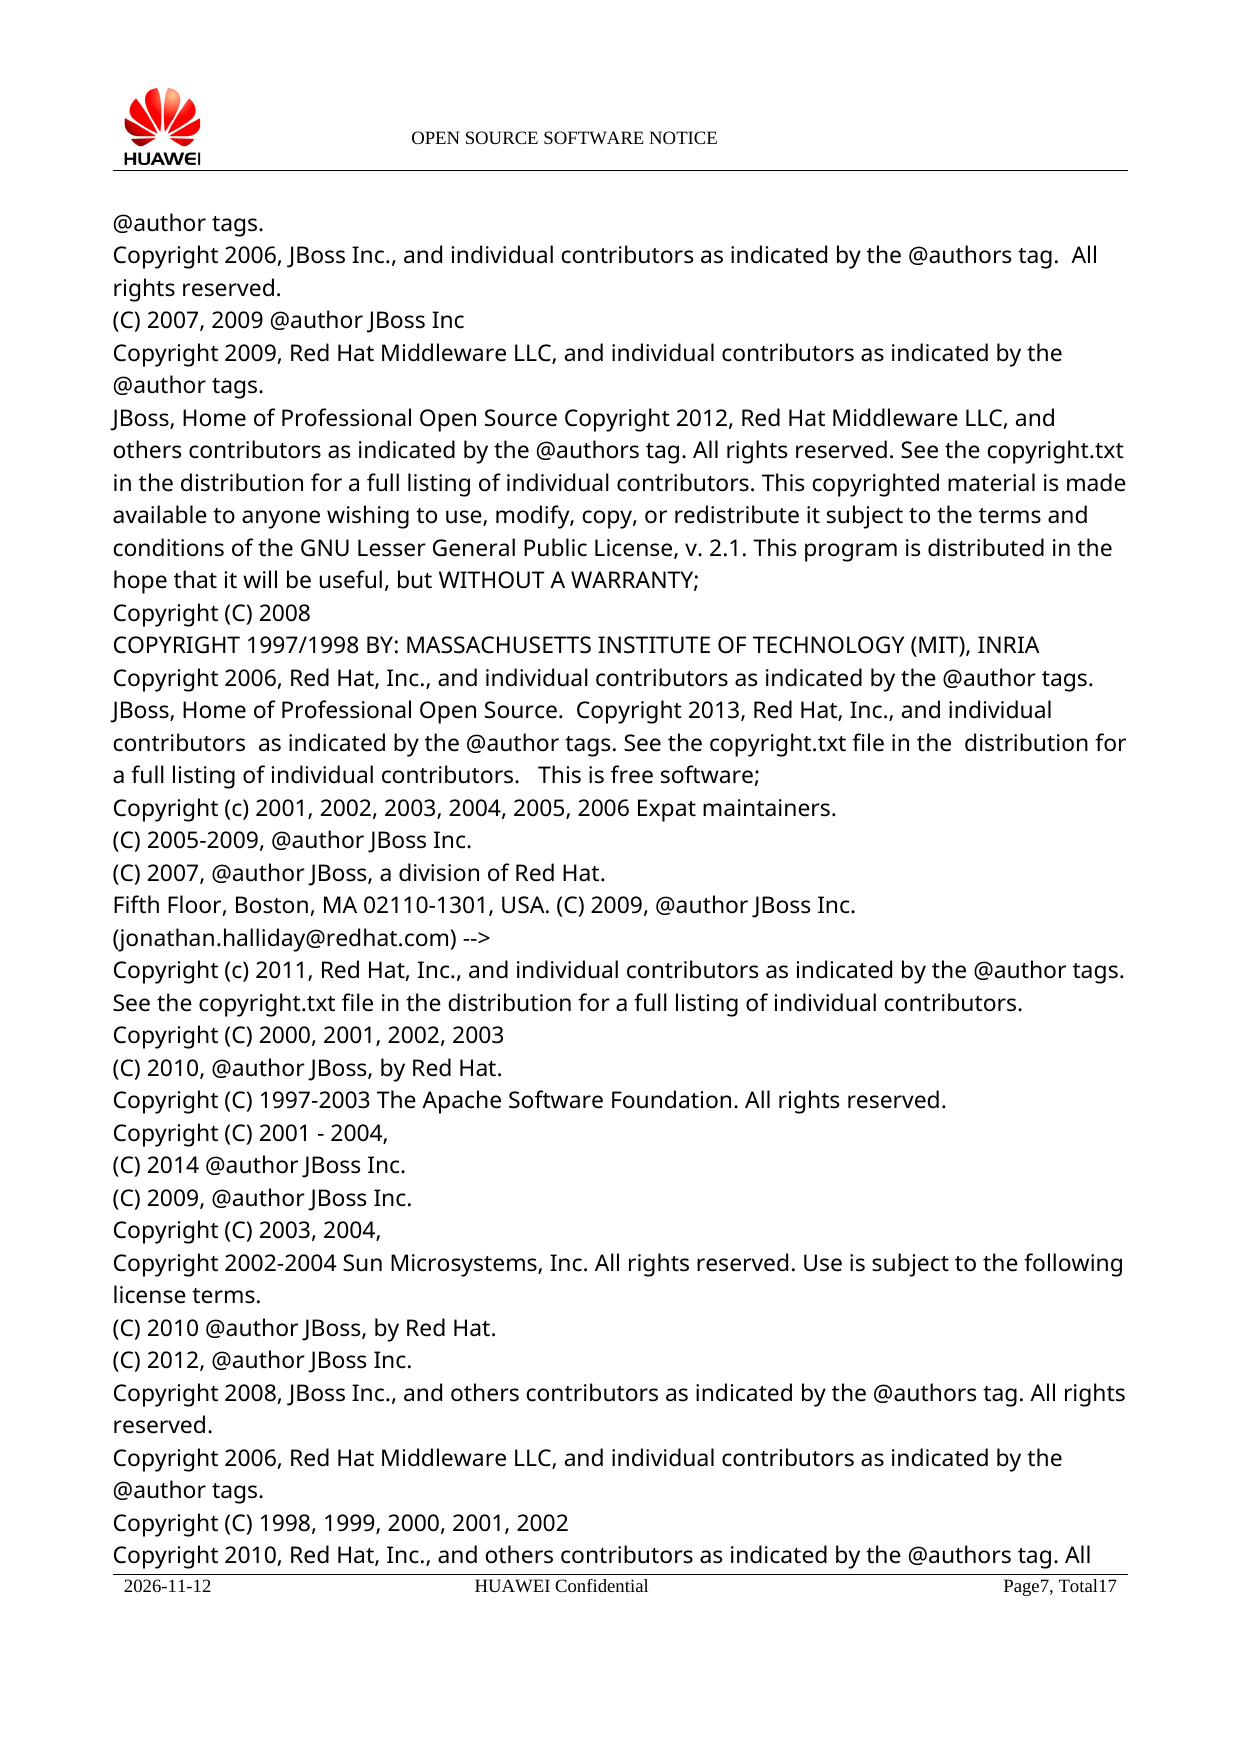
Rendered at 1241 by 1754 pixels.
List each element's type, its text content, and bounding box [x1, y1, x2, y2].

picture [124, 88, 201, 165]
